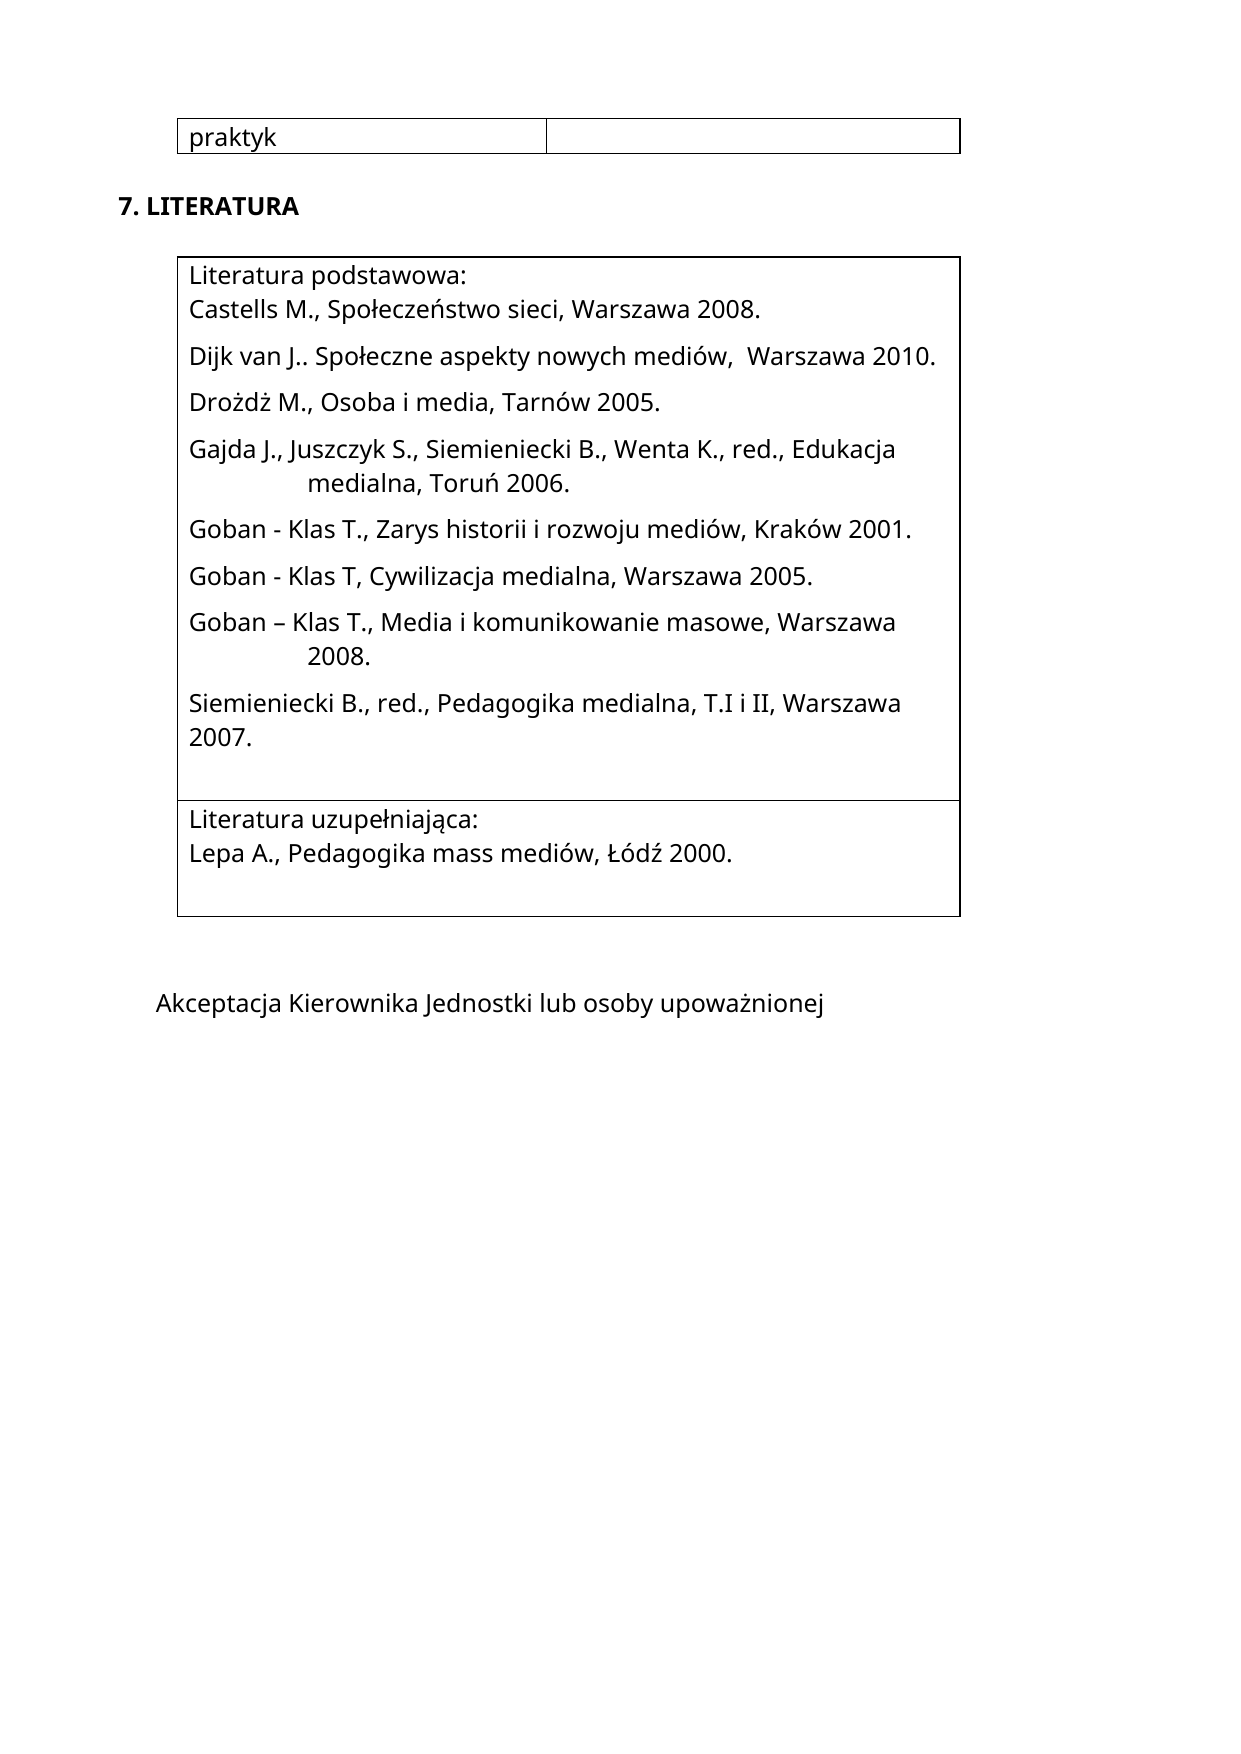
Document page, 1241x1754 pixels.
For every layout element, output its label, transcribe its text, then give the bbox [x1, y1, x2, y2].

table_cell Literatura uzupełniająca: Lepa A., Pedagogika mass mediów, Łódź 2000. [178, 801, 959, 916]
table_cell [178, 119, 546, 153]
text 7. LITERATURA [118, 188, 1122, 222]
table_header Literatura podstawowa: Castells M., Społeczeństwo sieci, Warszawa 2008. Dijk van J.. Społeczne aspekty nowych mediów, Warszawa 2010. Drożdż M., Osoba i media, Tarnów 2005. Gajda J., Juszczyk S., Siemieniecki B., Wenta K., red., Edukacja medialna, Toruń 2006. Goban - Klas T., Zarys historii i rozwoju mediów, Kraków 2001. Goban - Klas T, Cywilizacja medialna, Warszawa 2005. Goban – Klas T., Media i komunikowanie masowe, Warszawa 2008. Siemieniecki B., red., Pedagogika medialna, T.I i II, Warszawa 2007. [178, 258, 959, 800]
text Akceptacja Kierownika Jednostki lub osoby upoważnionej [156, 985, 1122, 1019]
table_cell [547, 119, 959, 153]
